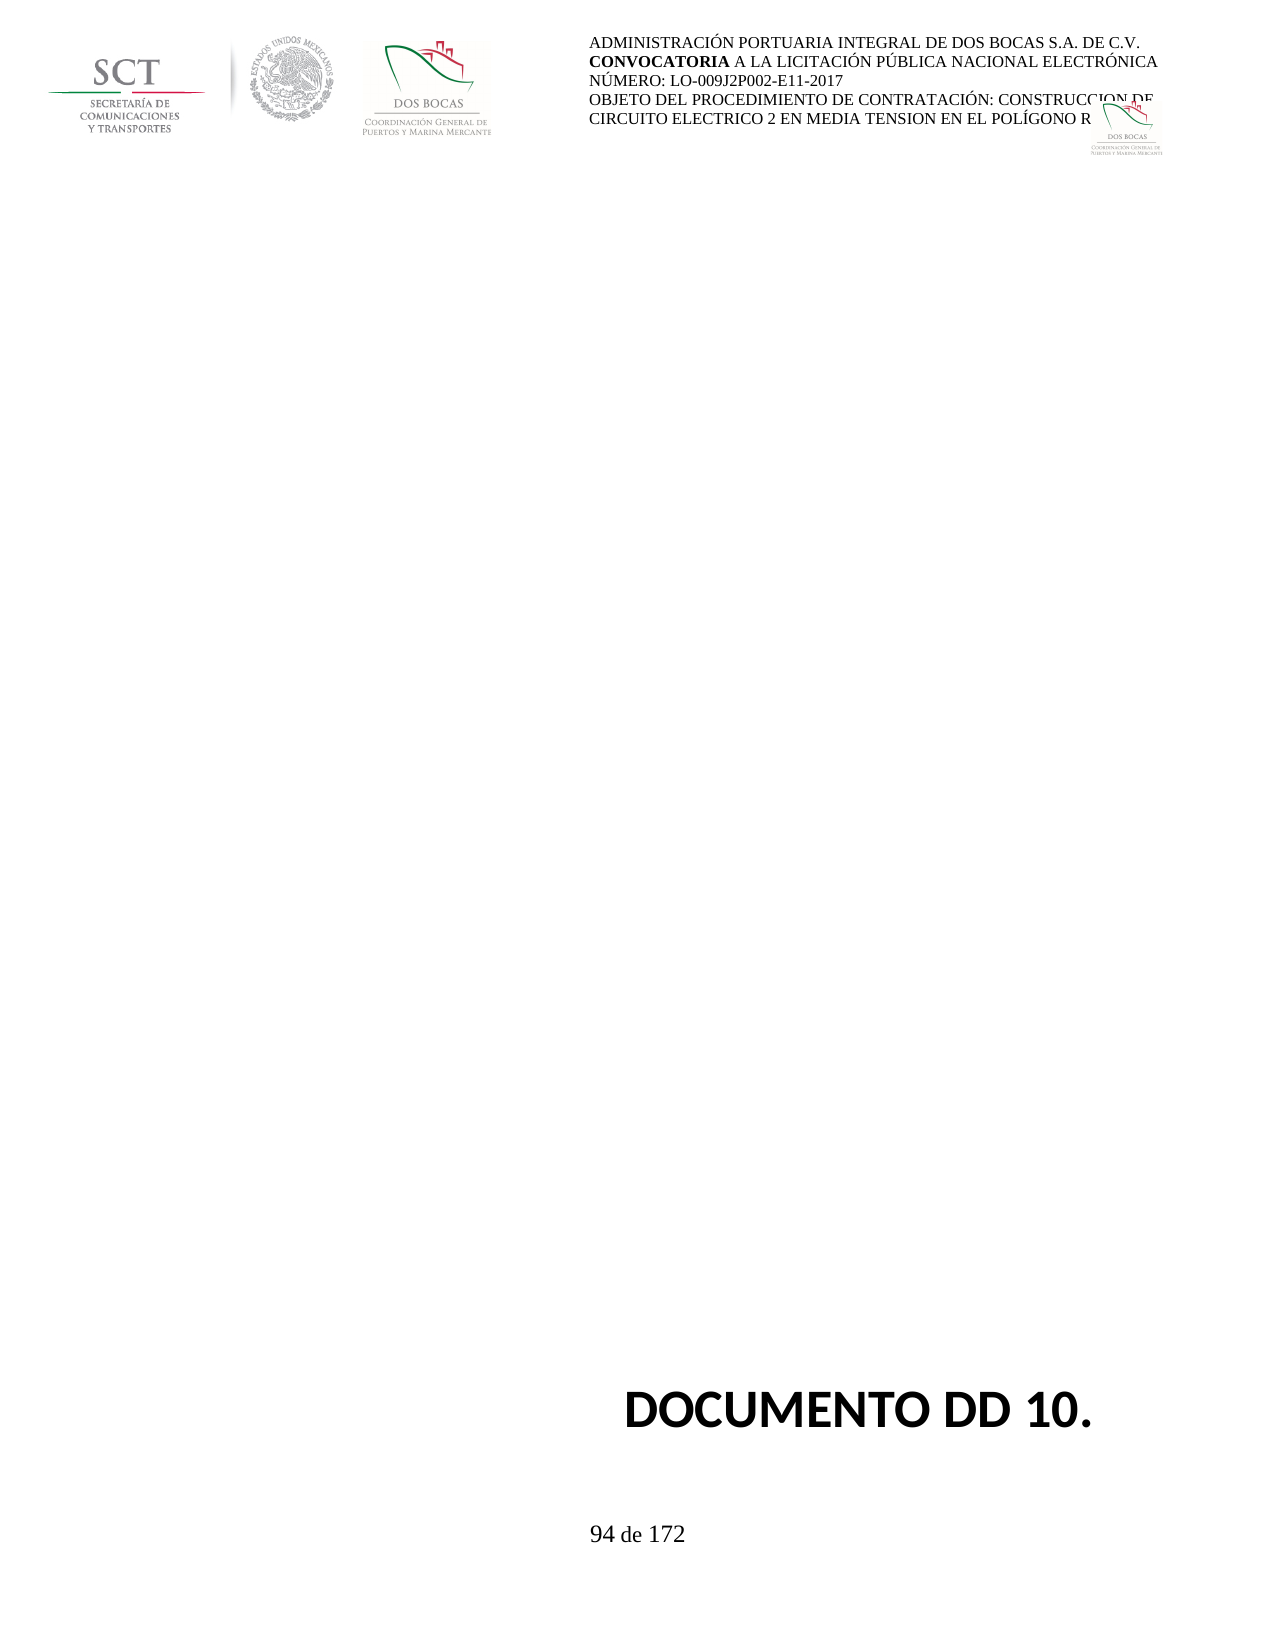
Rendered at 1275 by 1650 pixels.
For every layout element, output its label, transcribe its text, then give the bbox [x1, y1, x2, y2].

text DOCUMENTO DD 10. [555, 1374, 1162, 1441]
picture [362, 41, 492, 137]
picture [1090, 101, 1163, 155]
picture [32, 21, 342, 137]
